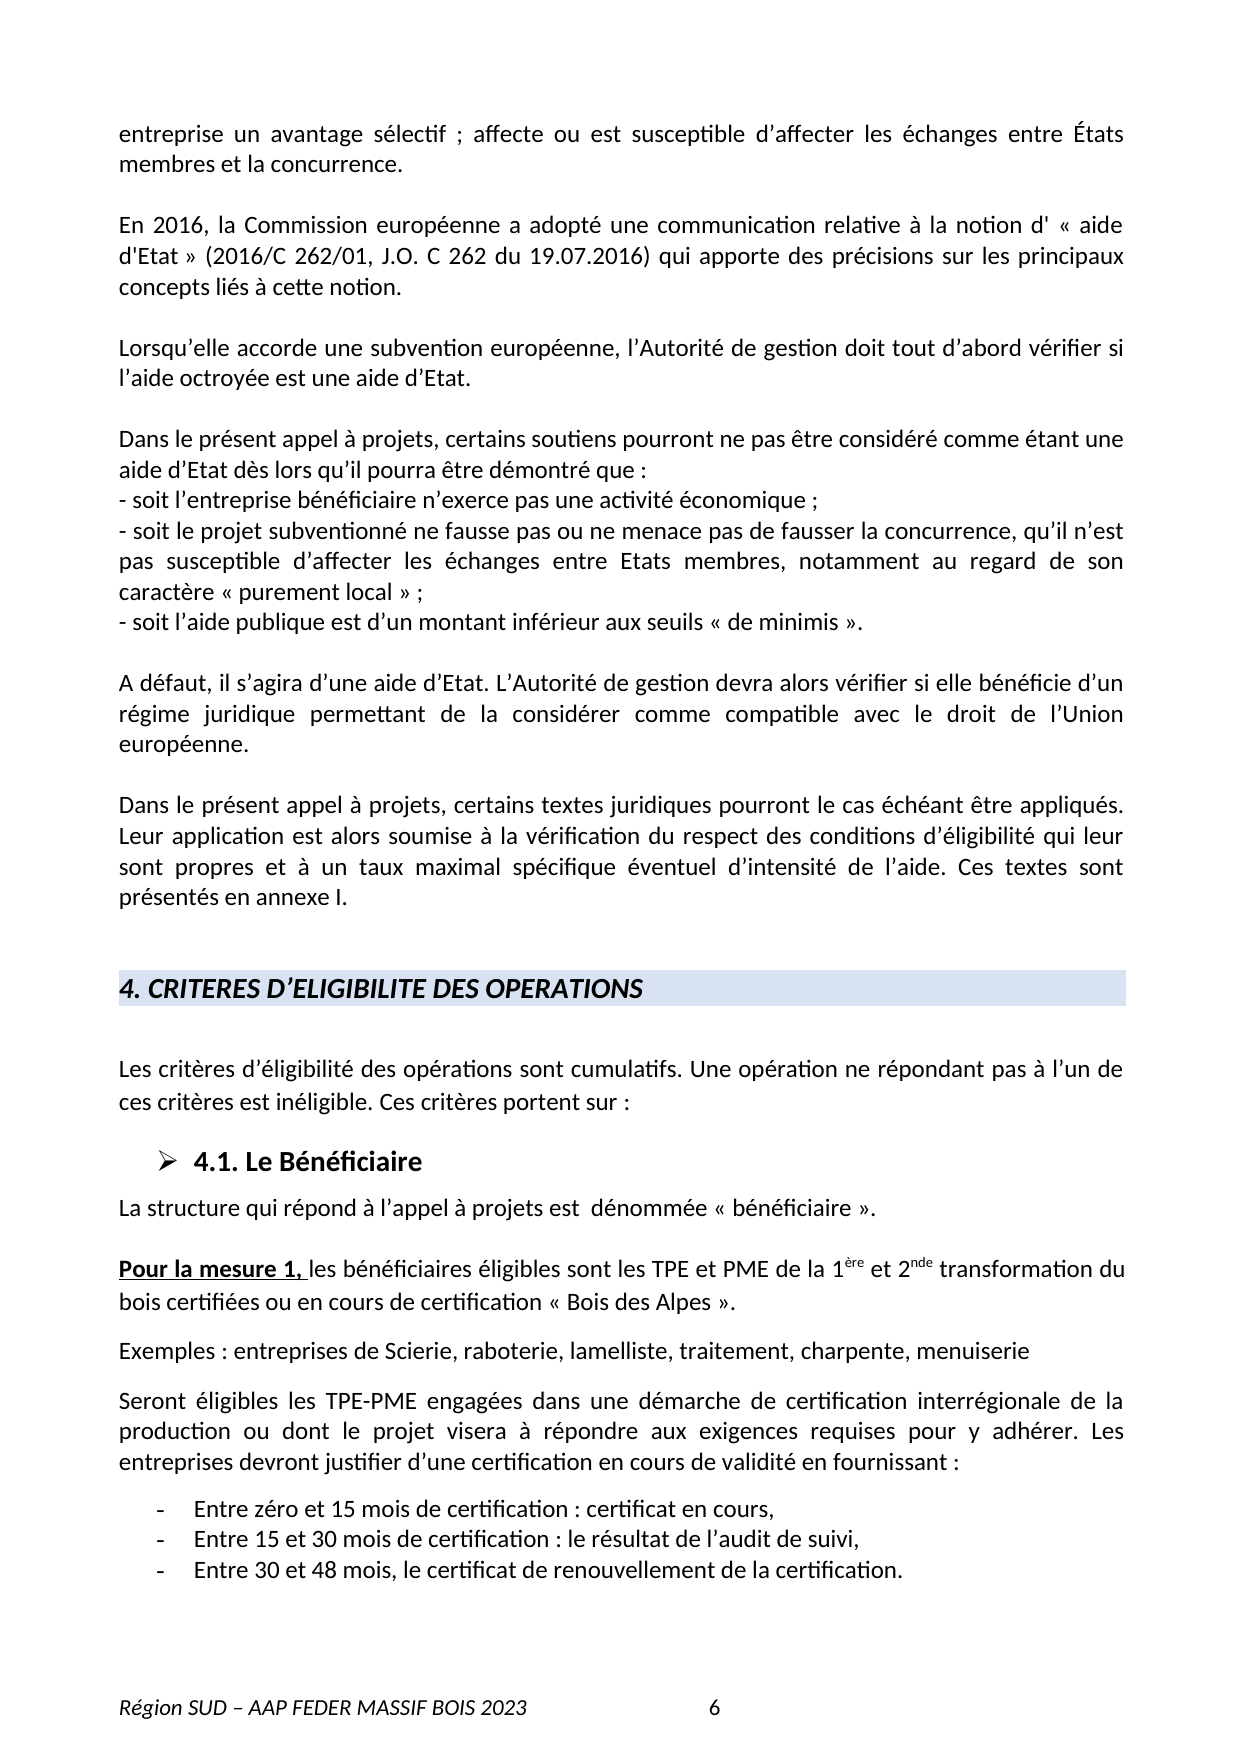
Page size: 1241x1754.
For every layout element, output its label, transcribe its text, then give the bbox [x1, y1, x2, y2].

text En 2016, la Commission européenne a adopté une communication relative à la notion d' « aide d'Etat » (2016/C 262/01, J.O. C 262 du 19.07.2016) qui apporte des précisions sur les principaux concepts liés à cette notion. [119, 210, 1126, 301]
text Pour la mesure 1, les bénéficiaires éligibles sont les TPE et PME de la 1ère et 2nde transformation du bois certifiées ou en cours de certification « Bois des Alpes ». [119, 1253, 1126, 1316]
text Exemples : entreprises de Scierie, raboterie, lamelliste, traitement, charpente, menuiserie [119, 1335, 1126, 1366]
subtitle 4. CRITERES D’ELIGIBILITE DES OPERATIONS [119, 970, 1126, 1006]
list Entre zéro et 15 mois de certification : certificat en cours, [156, 1493, 1126, 1523]
text - soit le projet subventionné ne fausse pas ou ne menace pas de fausser la concurrence, qu’il n’est pas susceptible d’affecter les échanges entre Etats membres, notamment au regard de son caractère « purement local » ; [119, 515, 1126, 606]
list Entre 30 et 48 mois, le certificat de renouvellement de la certification. [156, 1554, 1126, 1584]
text Seront éligibles les TPE-PME engagées dans une démarche de certification interrégionale de la production ou dont le projet visera à répondre aux exigences requises pour y adhérer. Les entreprises devront justifier d’une certification en cours de validité en fournissant : [119, 1385, 1126, 1476]
text Dans le présent appel à projets, certains textes juridiques pourront le cas échéant être appliqués. Leur application est alors soumise à la vérification du respect des conditions d’éligibilité qui leur sont propres et à un taux maximal spécifique éventuel d’intensité de l’aide. Ces textes sont présentés en annexe I. [119, 789, 1126, 912]
text - soit l’entreprise bénéficiaire n’exerce pas une activité économique ; [119, 484, 1126, 515]
text A défaut, il s’agira d’une aide d’Etat. L’Autorité de gestion devra alors vérifier si elle bénéficie d’un régime juridique permettant de la considérer comme compatible avec le droit de l’Union européenne. [119, 667, 1126, 759]
text - soit l’aide publique est d’un montant inférieur aux seuils « de minimis ». [119, 606, 1126, 637]
text Dans le présent appel à projets, certains soutiens pourront ne pas être considéré comme étant une aide d’Etat dès lors qu’il pourra être démontré que : [119, 423, 1126, 484]
text Lorsqu’elle accorde une subvention européenne, l’Autorité de gestion doit tout d’abord vérifier si l’aide octroyée est une aide d’Etat. [119, 332, 1126, 393]
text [119, 118, 1126, 179]
subtitle 4.1. Le Bénéficiaire [156, 1143, 1126, 1179]
list Entre 15 et 30 mois de certification : le résultat de l’audit de suivi, [156, 1523, 1126, 1554]
text Les critères d’éligibilité des opérations sont cumulatifs. Une opération ne répondant pas à l’un de ces critères est inéligible. Ces critères portent sur : [119, 1053, 1126, 1116]
text La structure qui répond à l’appel à projets est dénommée « bénéficiaire ». [119, 1192, 1126, 1222]
